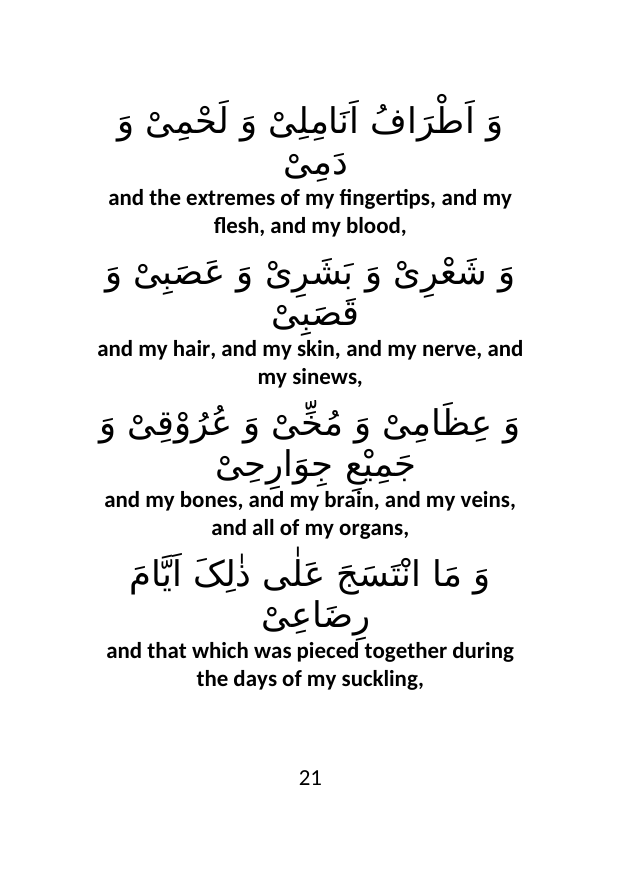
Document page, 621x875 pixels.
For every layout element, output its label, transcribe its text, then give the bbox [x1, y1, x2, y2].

text وَ اَطْرَافُ اَنَامِلِیْ وَ لَحْمِیْ وَ دَمِیْ [90, 101, 530, 183]
text and that which was pieced together during the days of my suckling, [90, 636, 530, 692]
text وَ مَا انْتَسَجَ عَلٰی ذٰلِکَ اَیَّامَ رِضَاعِیْ [90, 554, 530, 636]
text and my hair, and my skin, and my nerve, and my sinews, [90, 334, 530, 390]
text and the extremes of my fingertips, and my flesh, and my blood, [90, 183, 530, 239]
text وَ شَعْرِیْ وَ بَشَرِیْ وَ عَصَبِیْ وَ قَصَبِیْ [90, 252, 530, 334]
text وَ عِظَامِیْ وَ مُخِّیْ وَ عُرُوْقِیْ وَ جَمِیْعِ جِوَارِحِیْ [90, 403, 530, 485]
text and my bones, and my brain, and my veins, and all of my organs, [90, 485, 530, 541]
